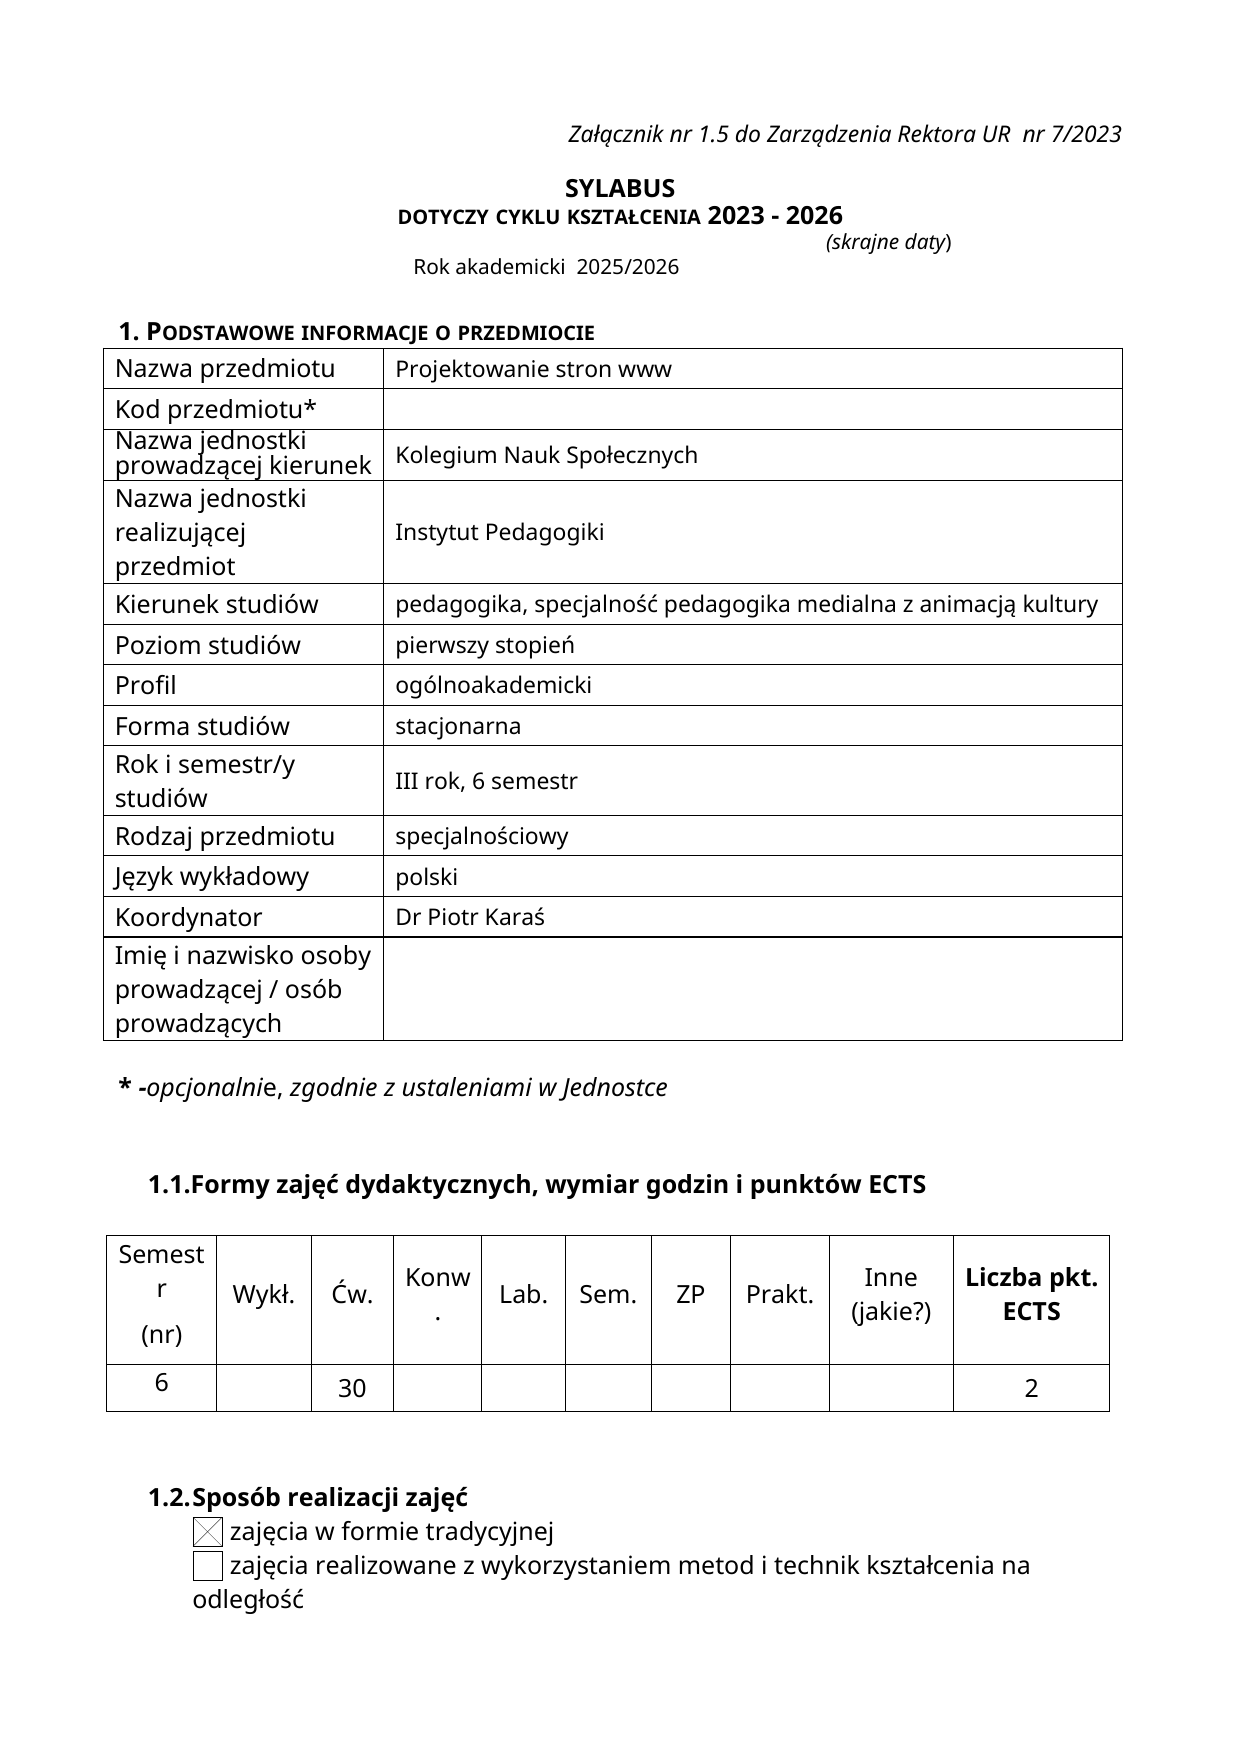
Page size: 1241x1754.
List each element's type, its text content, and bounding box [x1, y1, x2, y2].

text (skrajne daty) [118, 229, 1122, 254]
table_header Prakt. [731, 1236, 829, 1363]
table_cell Rok i semestr/y studiów [104, 746, 383, 814]
table_cell specjalnościowy [384, 816, 1122, 855]
table_header Projektowanie stron www [384, 349, 1122, 388]
text * -opcjonalnie, zgodnie z ustaleniami w Jednostce [118, 1070, 1122, 1104]
table_cell Forma studiów [104, 706, 383, 745]
table_cell pierwszy stopień [384, 625, 1122, 664]
table_cell Poziom studiów [104, 625, 383, 664]
table_header Ćw. [312, 1236, 393, 1363]
table_cell Kolegium Nauk Społecznych [384, 430, 1122, 480]
table_header Lab. [482, 1236, 565, 1363]
table_header Konw. [394, 1236, 481, 1363]
table_cell [217, 1365, 311, 1411]
table_cell Rodzaj przedmiotu [104, 816, 383, 855]
table_cell polski [384, 856, 1122, 896]
table_header Sem. [566, 1236, 651, 1363]
table_cell Nazwa jednostki prowadzącej kierunek [104, 430, 383, 480]
table_cell [394, 1365, 481, 1411]
table_cell Nazwa jednostki realizującej przedmiot [104, 481, 383, 583]
table_cell [731, 1365, 829, 1411]
table_cell Kierunek studiów [104, 584, 383, 623]
table_header ZP [652, 1236, 730, 1363]
text dotyczy cyklu kształcenia 2023 - 2026 [118, 204, 1122, 229]
table_header Inne (jakie?) [830, 1236, 953, 1363]
table_cell [830, 1365, 953, 1411]
table_cell ogólnoakademicki [384, 665, 1122, 705]
table_cell [384, 389, 1122, 429]
text 1. Podstawowe informacje o przedmiocie [118, 313, 1122, 347]
text zajęcia w formie tradycyjnej [192, 1514, 1122, 1548]
table_header Liczba pkt. ECTS [954, 1236, 1109, 1363]
table_cell pedagogika, specjalność pedagogika medialna z animacją kultury [384, 584, 1122, 623]
table_header Semestr (nr) [107, 1236, 216, 1363]
text 1.2. Sposób realizacji zajęć [148, 1480, 1122, 1514]
table_cell Język wykładowy [104, 856, 383, 896]
text zajęcia realizowane z wykorzystaniem metod i technik kształcenia na odległość [192, 1548, 1122, 1616]
table_cell stacjonarna [384, 706, 1122, 745]
table_cell 30 [312, 1365, 393, 1411]
text Rok akademicki 2025/2026 [118, 254, 1122, 279]
text 1.1.Formy zajęć dydaktycznych, wymiar godzin i punktów ECTS [148, 1167, 1122, 1201]
table_cell Imię i nazwisko osoby prowadzącej / osób prowadzących [104, 938, 383, 1040]
table_cell [652, 1365, 730, 1411]
table_cell [566, 1365, 651, 1411]
table_cell [384, 938, 1122, 1040]
table_cell III rok, 6 semestr [384, 746, 1122, 814]
table_cell Koordynator [104, 897, 383, 936]
table_cell 2 [954, 1365, 1109, 1411]
text Załącznik nr 1.5 do Zarządzenia Rektora UR nr 7/2023 [118, 118, 1122, 149]
table_cell Instytut Pedagogiki [384, 481, 1122, 583]
table_header Nazwa przedmiotu [104, 349, 383, 388]
table_cell Kod przedmiotu* [104, 389, 383, 429]
table_cell [482, 1365, 565, 1411]
table_cell 6 [107, 1365, 216, 1411]
table_cell Dr Piotr Karaś [384, 897, 1122, 936]
text SYLABUS [118, 170, 1122, 204]
table_cell Profil [104, 665, 383, 705]
table_header Wykł. [217, 1236, 311, 1363]
